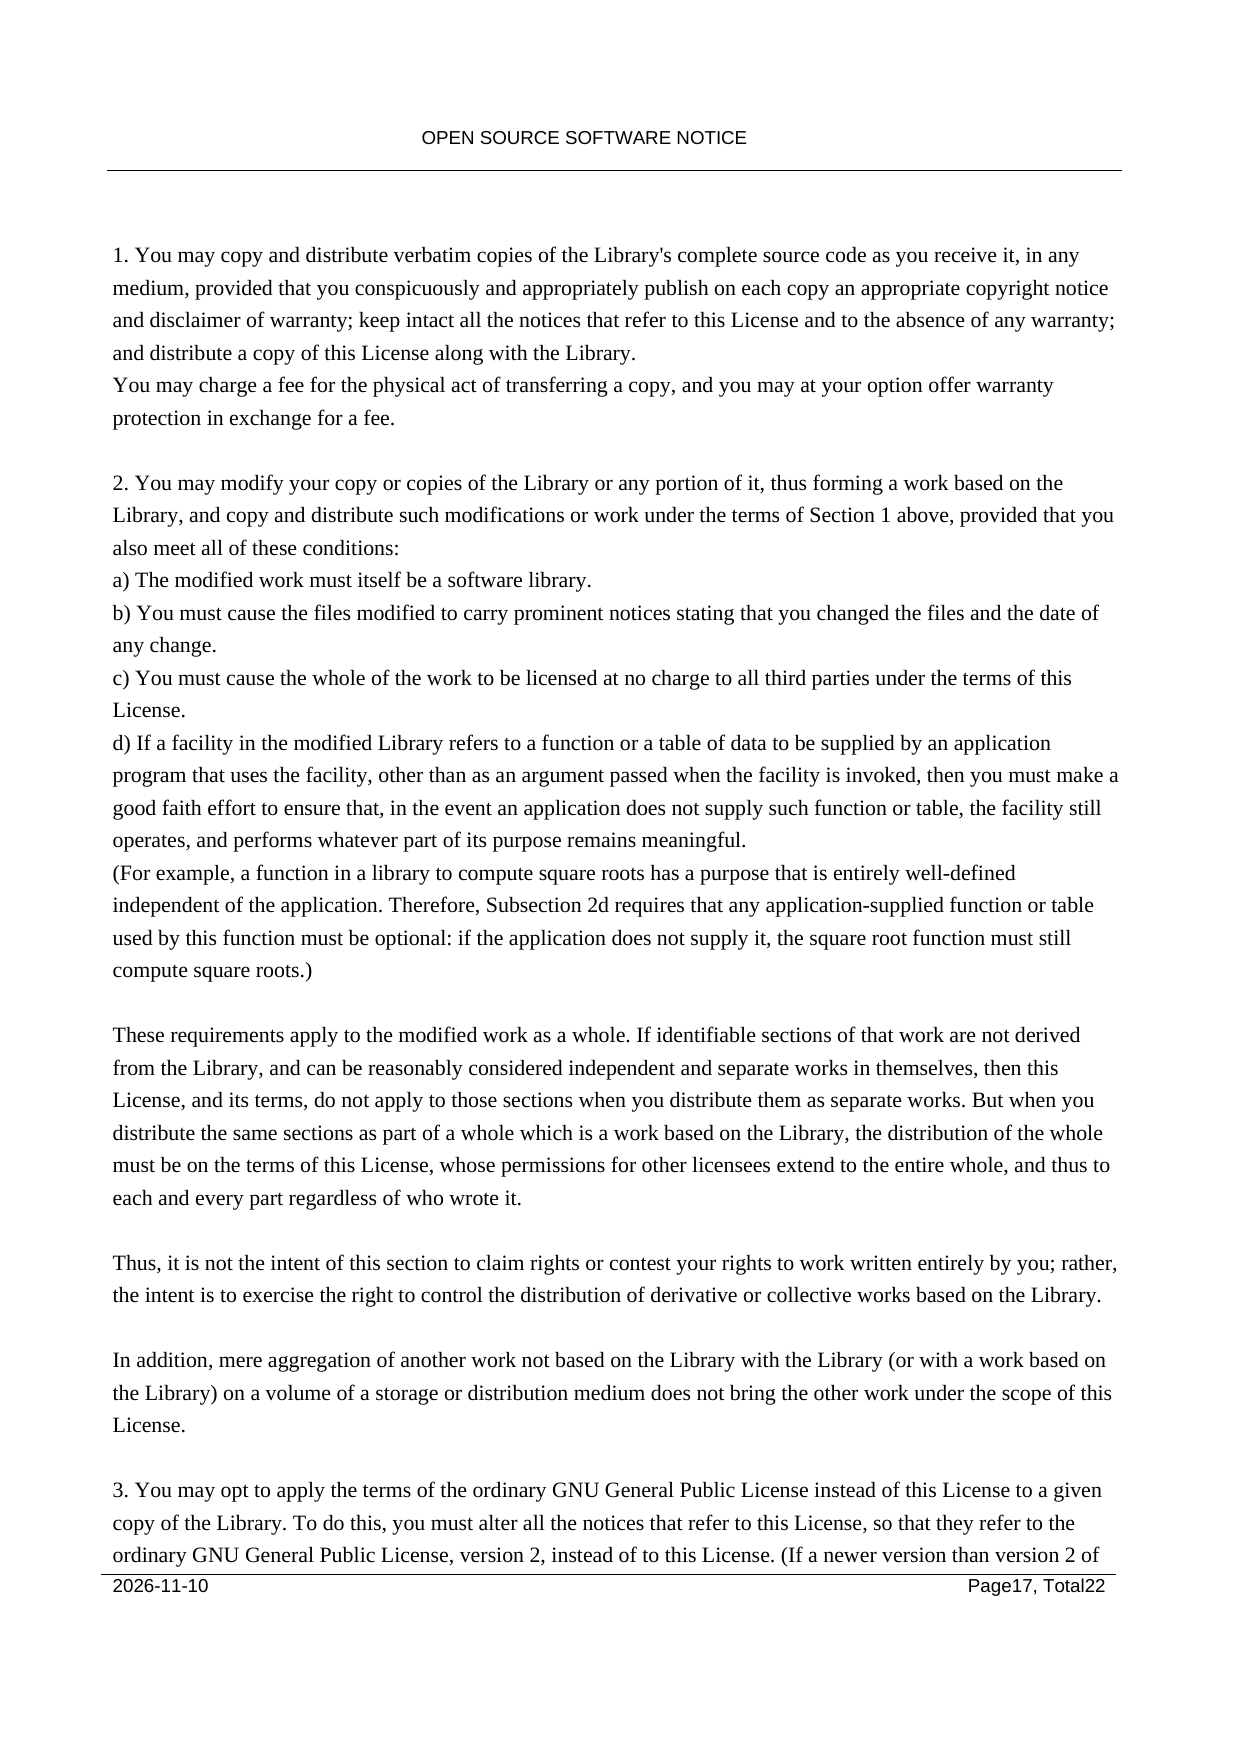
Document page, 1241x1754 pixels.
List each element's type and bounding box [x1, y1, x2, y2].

text [112, 206, 1128, 1571]
